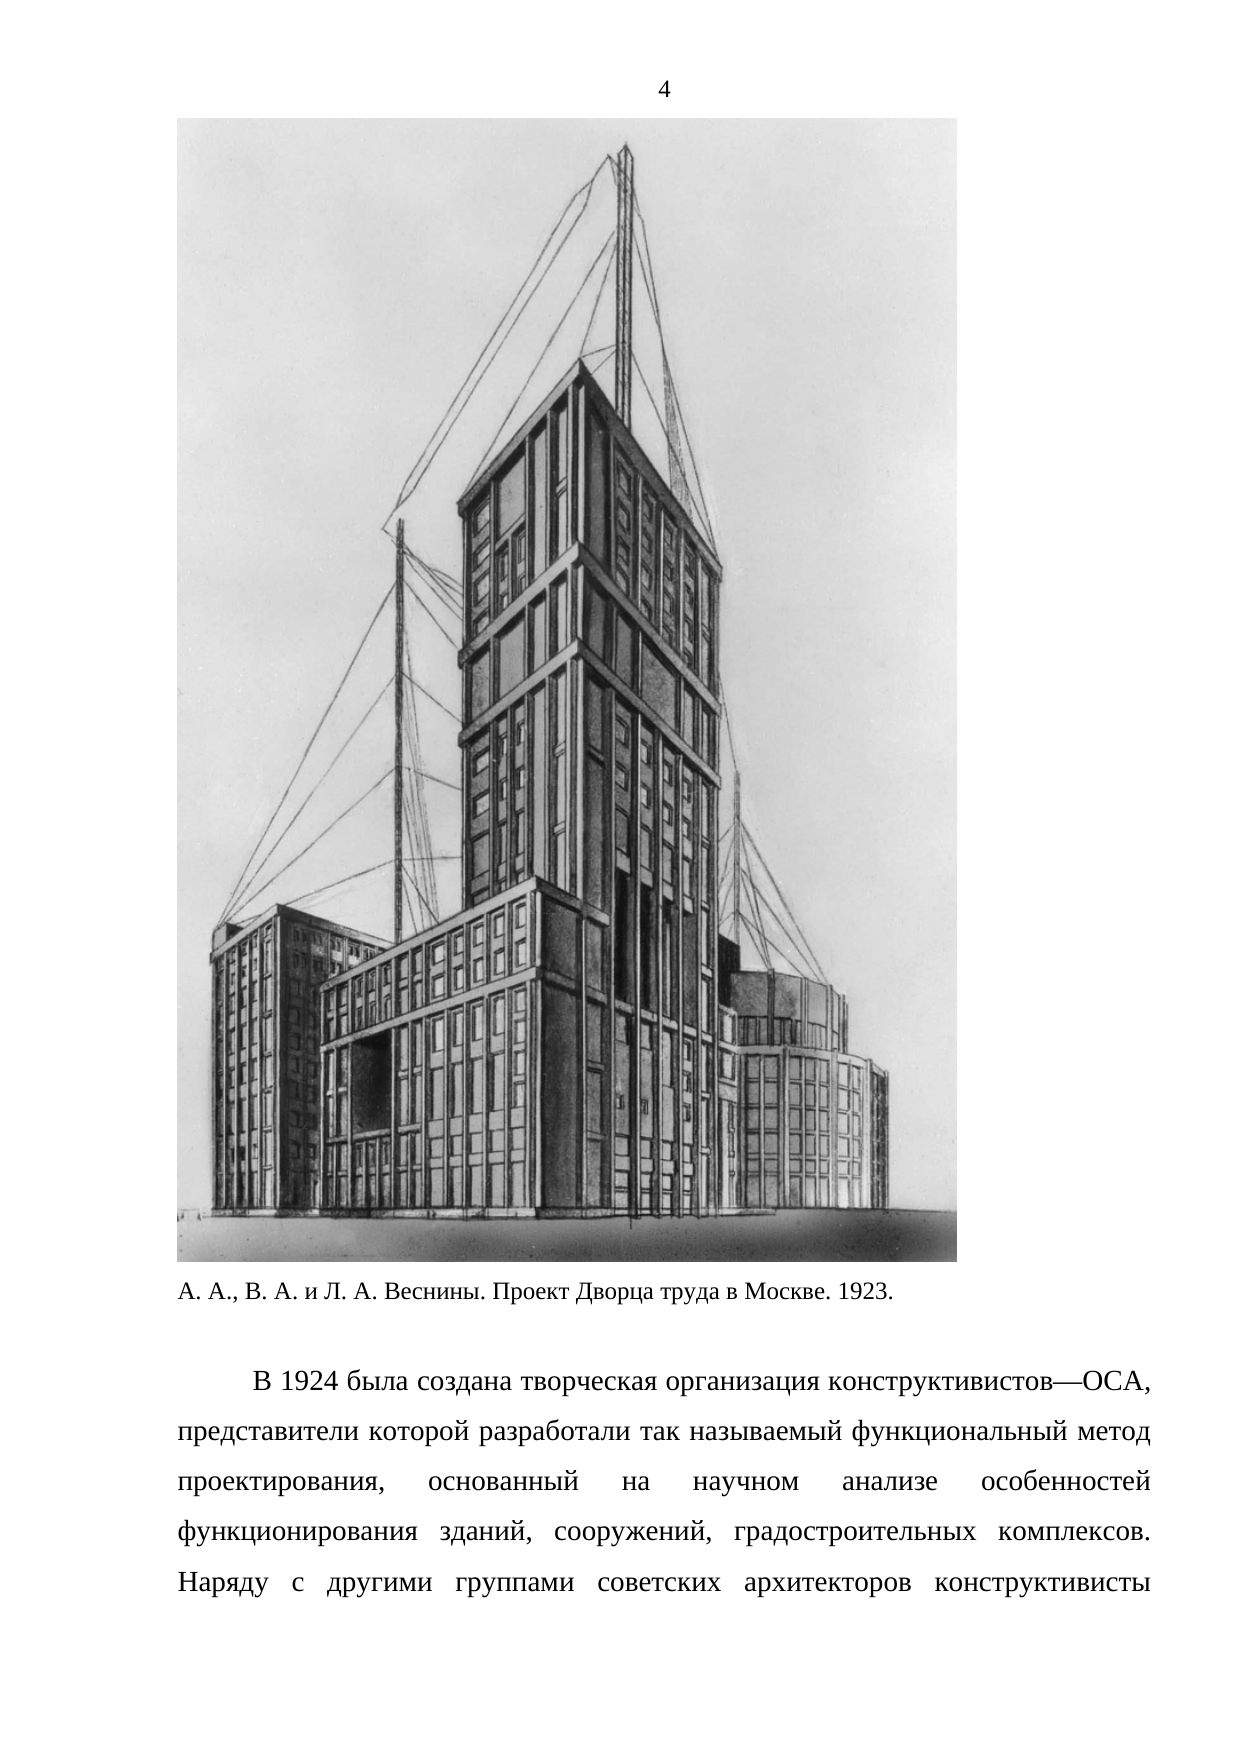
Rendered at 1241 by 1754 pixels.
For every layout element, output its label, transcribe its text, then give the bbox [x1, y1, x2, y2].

text А. А., В. А. и Л. А. Веснины. Проект Дворца труда в Москве. 1923. [177, 1276, 1152, 1305]
picture [177, 118, 957, 1262]
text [177, 1363, 1152, 1597]
